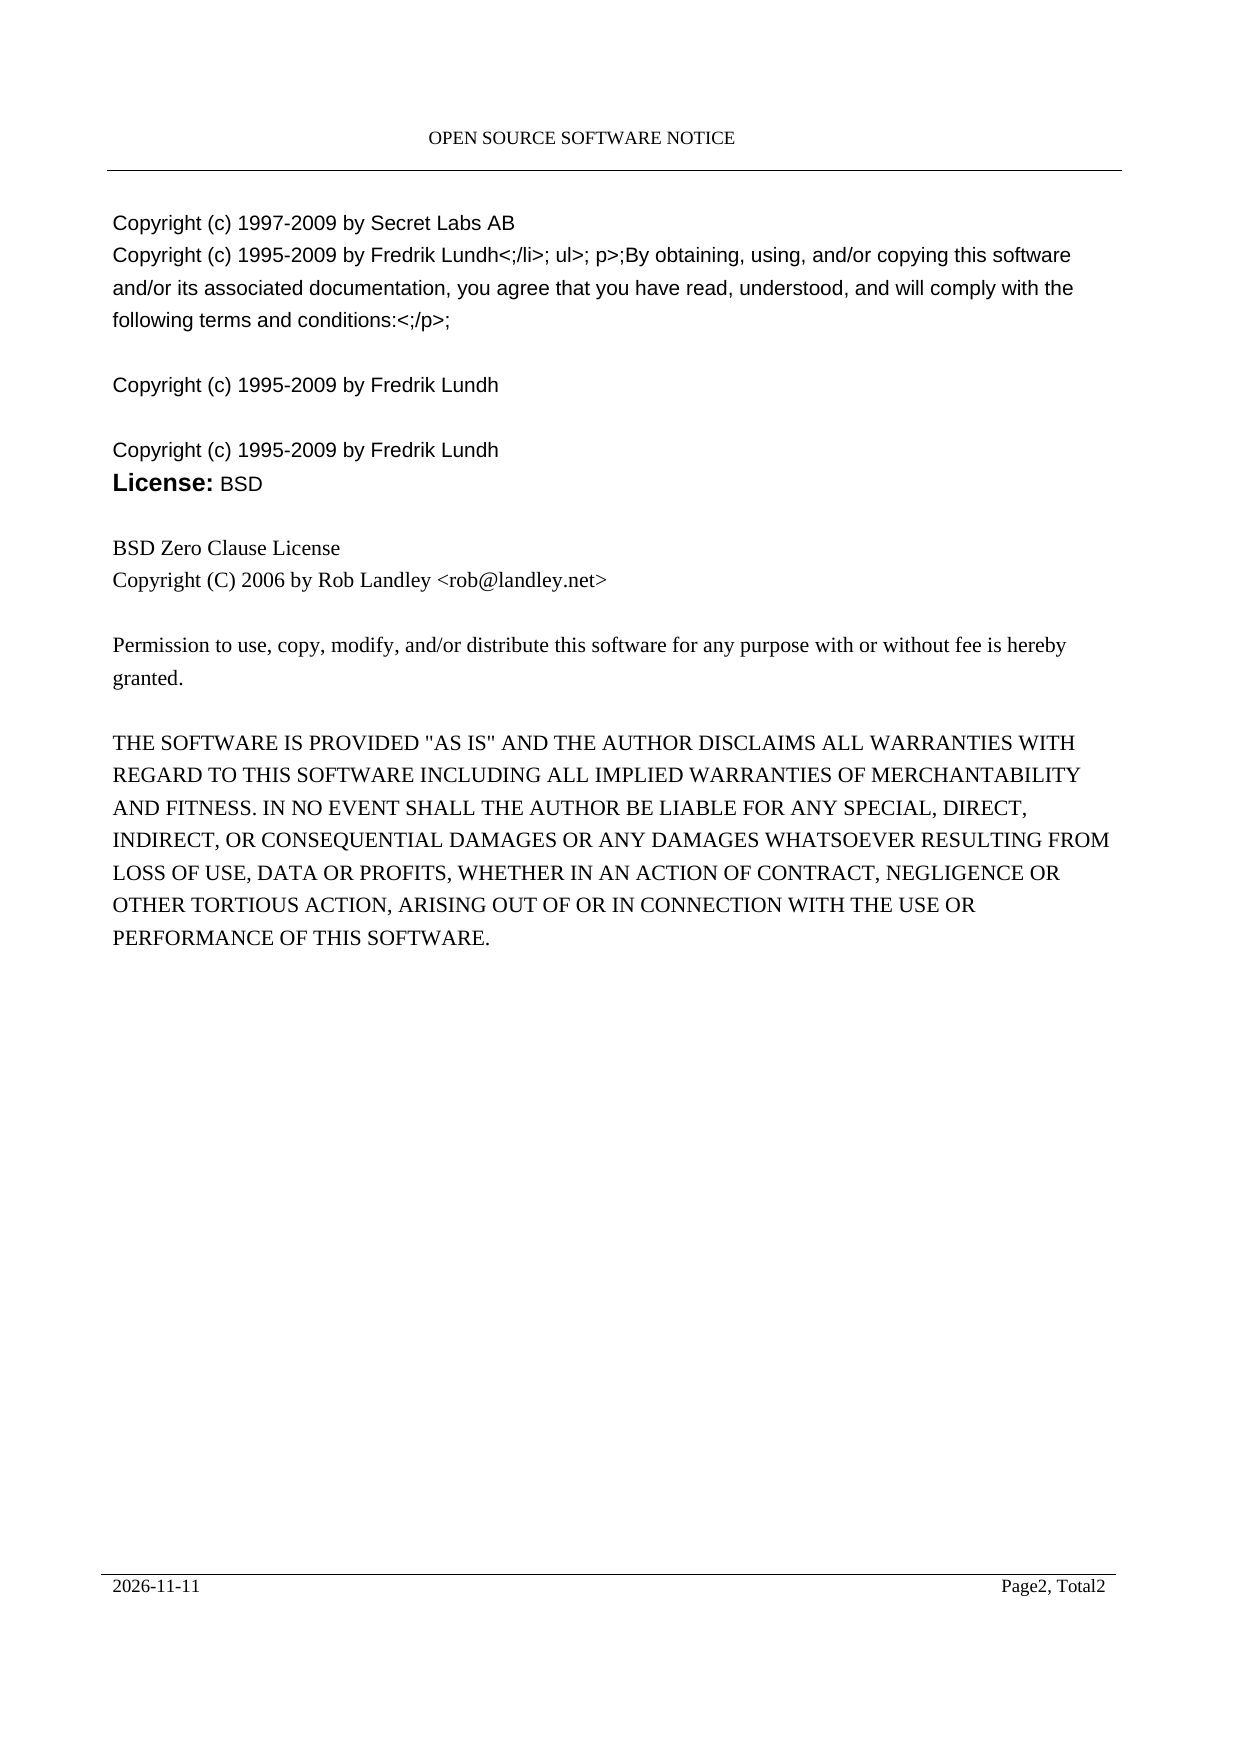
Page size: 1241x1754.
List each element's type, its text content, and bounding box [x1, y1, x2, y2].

text License: BSD BSD Zero Clause License Copyright (C) 2006 by Rob Landley <rob@landley.net> Permission to use, copy, modify, and/or distribute this software for any purpose with or without fee is hereby granted. THE SOFTWARE IS PROVIDED "AS IS" AND THE AUTHOR DISCLAIMS ALL WARRANTIES WITH REGARD TO THIS SOFTWARE INCLUDING ALL IMPLIED WARRANTIES OF MERCHANTABILITY AND FITNESS. IN NO EVENT SHALL THE AUTHOR BE LIABLE FOR ANY SPECIAL, DIRECT, INDIRECT, OR CONSEQUENTIAL DAMAGES OR ANY DAMAGES WHATSOEVER RESULTING FROM LOSS OF USE, DATA OR PROFITS, WHETHER IN AN ACTION OF CONTRACT, NEGLIGENCE OR OTHER TORTIOUS ACTION, ARISING OUT OF OR IN CONNECTION WITH THE USE OR PERFORMANCE OF THIS SOFTWARE. [112, 466, 1128, 986]
text Copyright (c) 1995-2009 by Fredrik Lundh [112, 369, 1128, 401]
text Copyright (c) 1995-2009 by Fredrik Lundh<;/li>; ul>; p>;By obtaining, using, and/or copying this software and/or its associated documentation, you agree that you have read, understood, and will comply with the following terms and conditions:<;/p>; [112, 239, 1128, 336]
text Copyright (c) 1995-2009 by Fredrik Lundh [112, 434, 1128, 466]
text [112, 206, 1128, 239]
